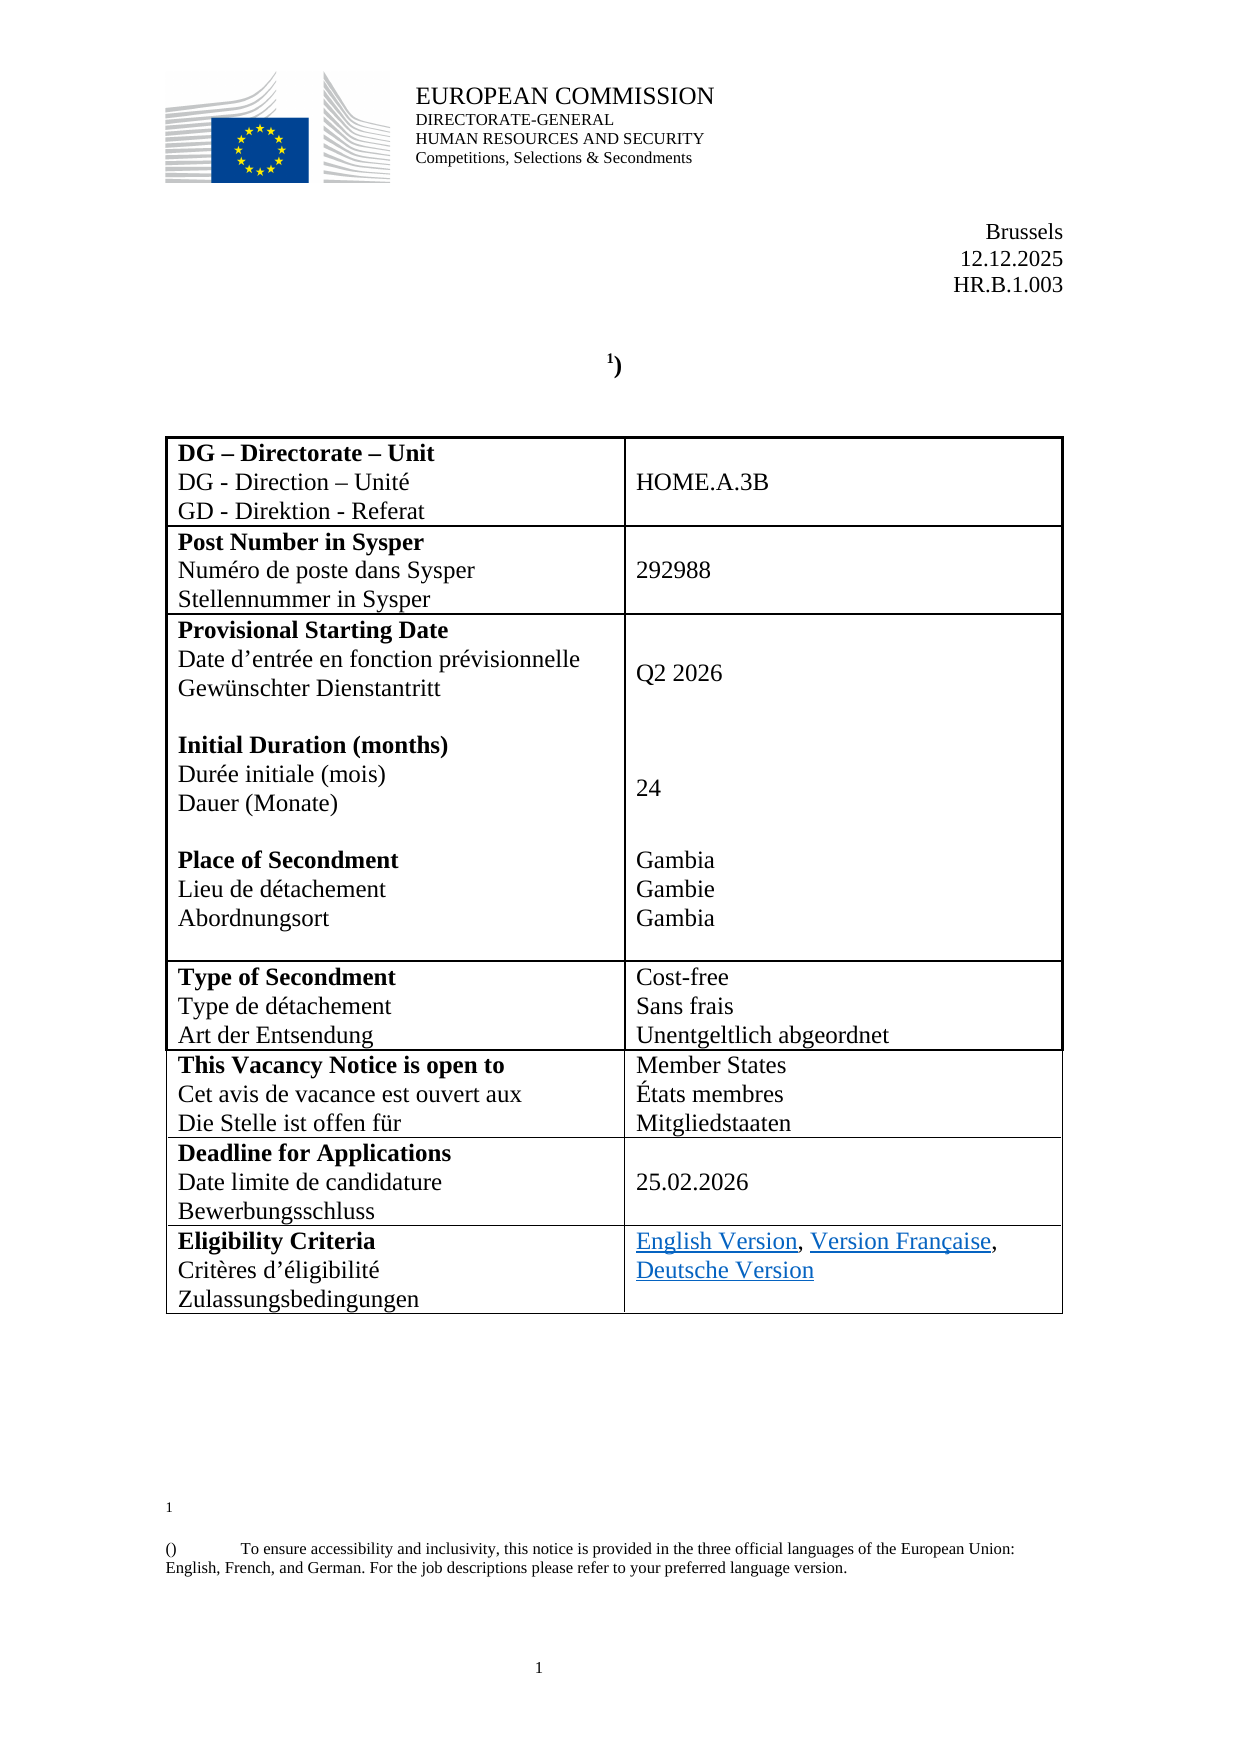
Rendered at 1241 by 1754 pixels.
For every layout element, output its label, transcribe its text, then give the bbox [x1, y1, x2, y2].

table_cell 25.02.2026 [625, 1137, 1062, 1224]
table_cell Gambia Gambie Gambia [626, 845, 1061, 960]
text HR.B.1.003 [165, 271, 1063, 297]
table_cell Cost-free Sans frais Unentgeltlich abgeordnet [626, 962, 1061, 1048]
table_cell 24 [626, 730, 1061, 845]
table_cell 292988 [626, 527, 1061, 613]
table_cell Initial Duration (months) Durée initiale (mois) Dauer (Monate) [168, 730, 624, 845]
text 12.12.2025 [165, 245, 1063, 271]
table_cell English Version, Version Française, Deutsche Version [625, 1225, 1062, 1312]
table_cell Post Number in Sysper Numéro de poste dans Sysper Stellennummer in Sysper [168, 527, 624, 613]
table_cell Place of Secondment Lieu de détachement Abordnungsort [168, 845, 624, 960]
table_cell Eligibility Criteria Critères d’éligibilité Zulassungsbedingungen [167, 1226, 624, 1312]
table_header DG – Directorate – Unit DG - Direction – Unité GD - Direktion - Referat [168, 439, 624, 525]
table_header HOME.A.3B [626, 439, 1061, 525]
table_cell Deadline for Applications Date limite de candidature Bewerbungsschluss [167, 1138, 624, 1224]
table_cell Type of Secondment Type de détachement Art der Entsendung [168, 962, 624, 1048]
table_cell Member States États membres Mitgliedstaaten [625, 1051, 1062, 1137]
text Brussels [165, 134, 1063, 245]
picture [165, 71, 391, 183]
table_cell Provisional Starting Date Date d’entrée en fonction prévisionnelle Gewünschter Dienstantritt [168, 615, 624, 730]
table_cell This Vacancy Notice is open to Cet avis de vacance est ouvert aux Die Stelle ist offen für [167, 1051, 624, 1137]
table_cell Q2 2026 [626, 615, 1061, 730]
